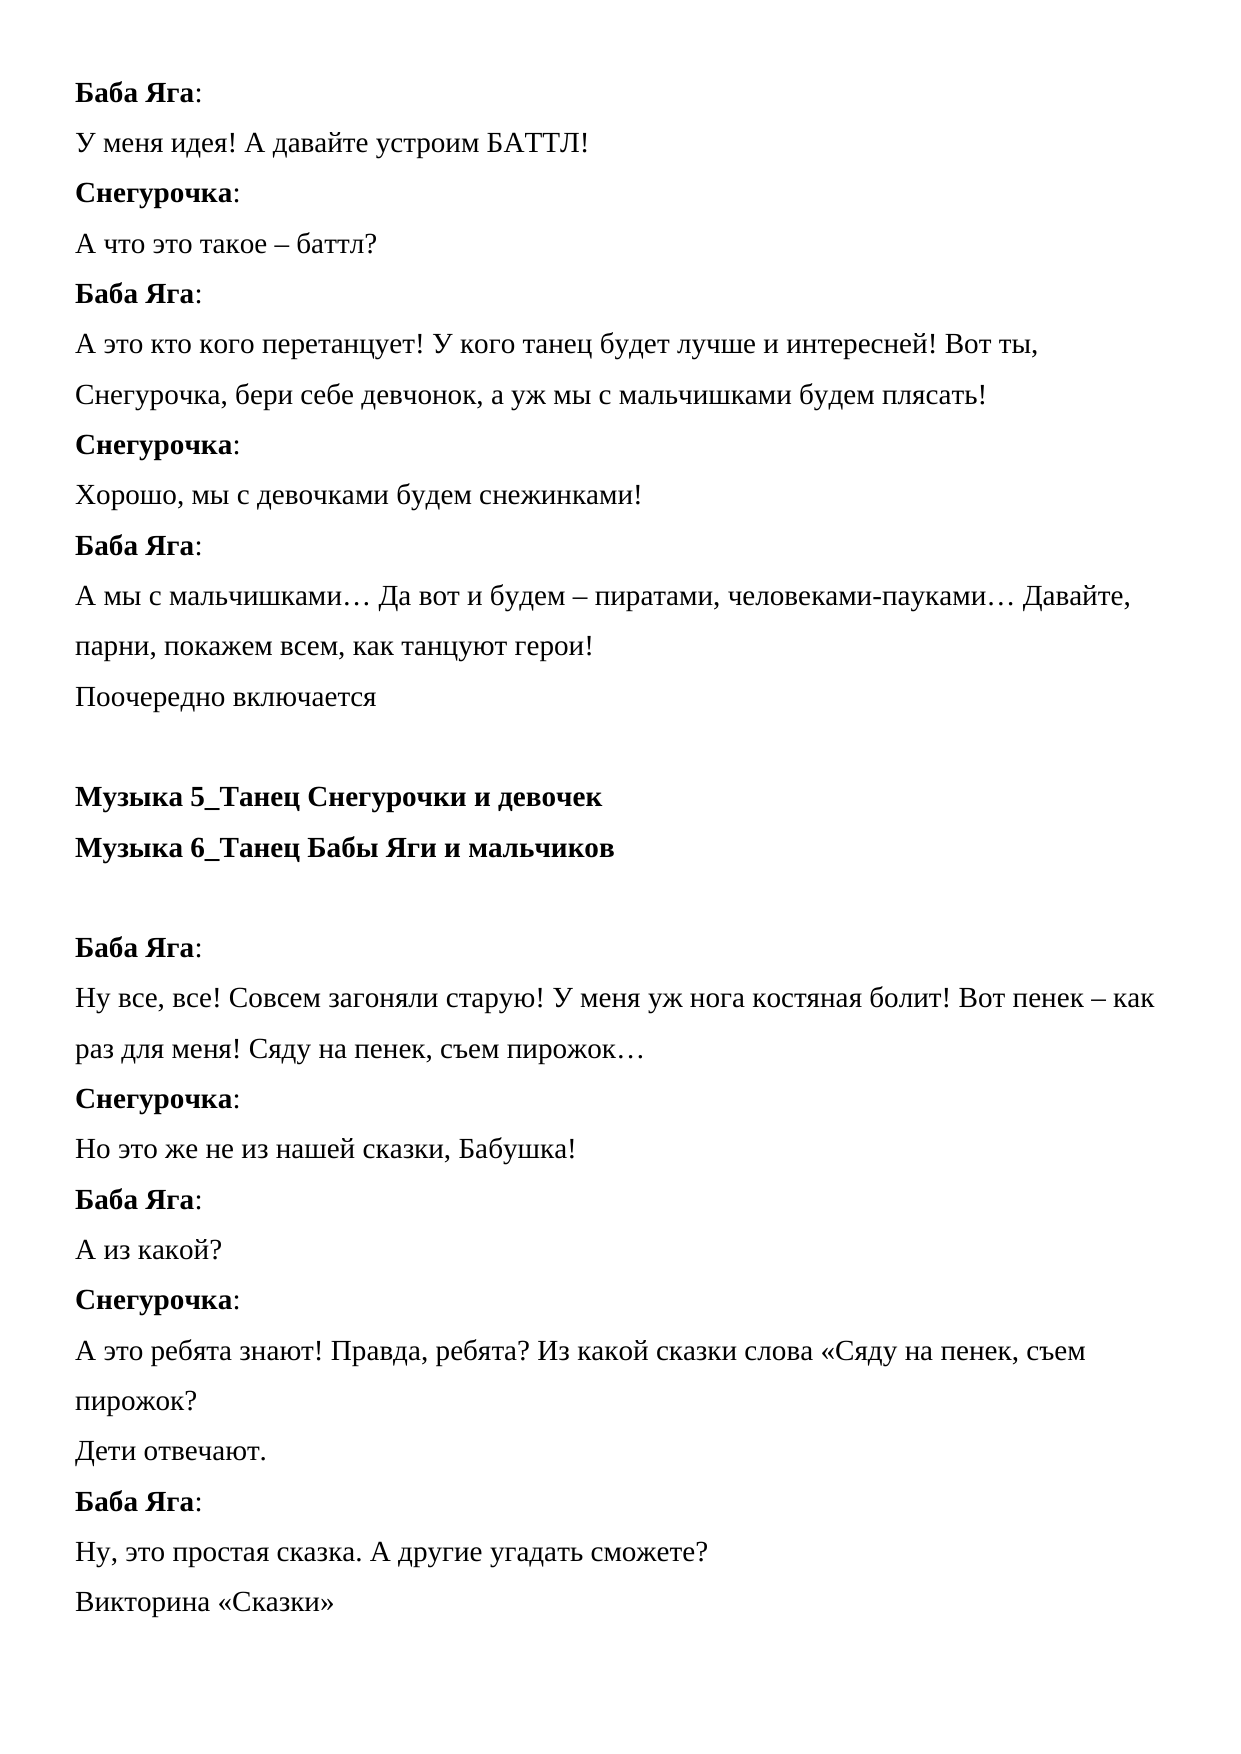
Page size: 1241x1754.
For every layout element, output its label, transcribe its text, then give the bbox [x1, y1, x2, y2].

text У меня идея! А давайте устроим БАТТЛ! [75, 125, 1165, 159]
text Хорошо, мы с девочками будем снежинками! [75, 477, 1165, 511]
text Баба Яга: [75, 930, 1165, 964]
text Снегурочка: [75, 427, 1165, 461]
text Снегурочка: [75, 1081, 1165, 1115]
text Баба Яга: [75, 1484, 1165, 1517]
text Ну, это простая сказка. А другие угадать сможете? [75, 1534, 1165, 1568]
text А это кто кого перетанцует! У кого танец будет лучше и интересней! Вот ты, Снегурочка, бери себе девчонок, а уж мы с мальчишками будем плясать! [75, 327, 1165, 410]
text Музыка 5_Танец Снегурочки и девочек [75, 779, 1165, 813]
text А это ребята знают! Правда, ребята? Из какой сказки слова «Сяду на пенек, съем пирожок? [75, 1333, 1165, 1417]
text Снегурочка: [75, 1282, 1165, 1316]
text А мы с мальчишками… Да вот и будем – пиратами, человеками-пауками… Давайте, парни, покажем всем, как танцуют герои! [75, 578, 1165, 662]
text Баба Яга: [75, 75, 1165, 108]
text А что это такое – баттл? [75, 226, 1165, 259]
text Снегурочка: [75, 176, 1165, 209]
text А из какой? [75, 1232, 1165, 1266]
text Музыка 6_Танец Бабы Яги и мальчиков [75, 830, 1165, 863]
text Баба Яга: [75, 1182, 1165, 1215]
text Поочередно включается [75, 679, 1165, 712]
text Баба Яга: [75, 276, 1165, 310]
text Но это же не из нашей сказки, Бабушка! [75, 1132, 1165, 1165]
text Ну все, все! Совсем загоняли старую! У меня уж нога костяная болит! Вот пенек – как раз для меня! Сяду на пенек, съем пирожок… [75, 981, 1165, 1064]
text Баба Яга: [75, 528, 1165, 561]
text Викторина «Сказки» [75, 1584, 1165, 1618]
text Дети отвечают. [75, 1433, 1165, 1467]
